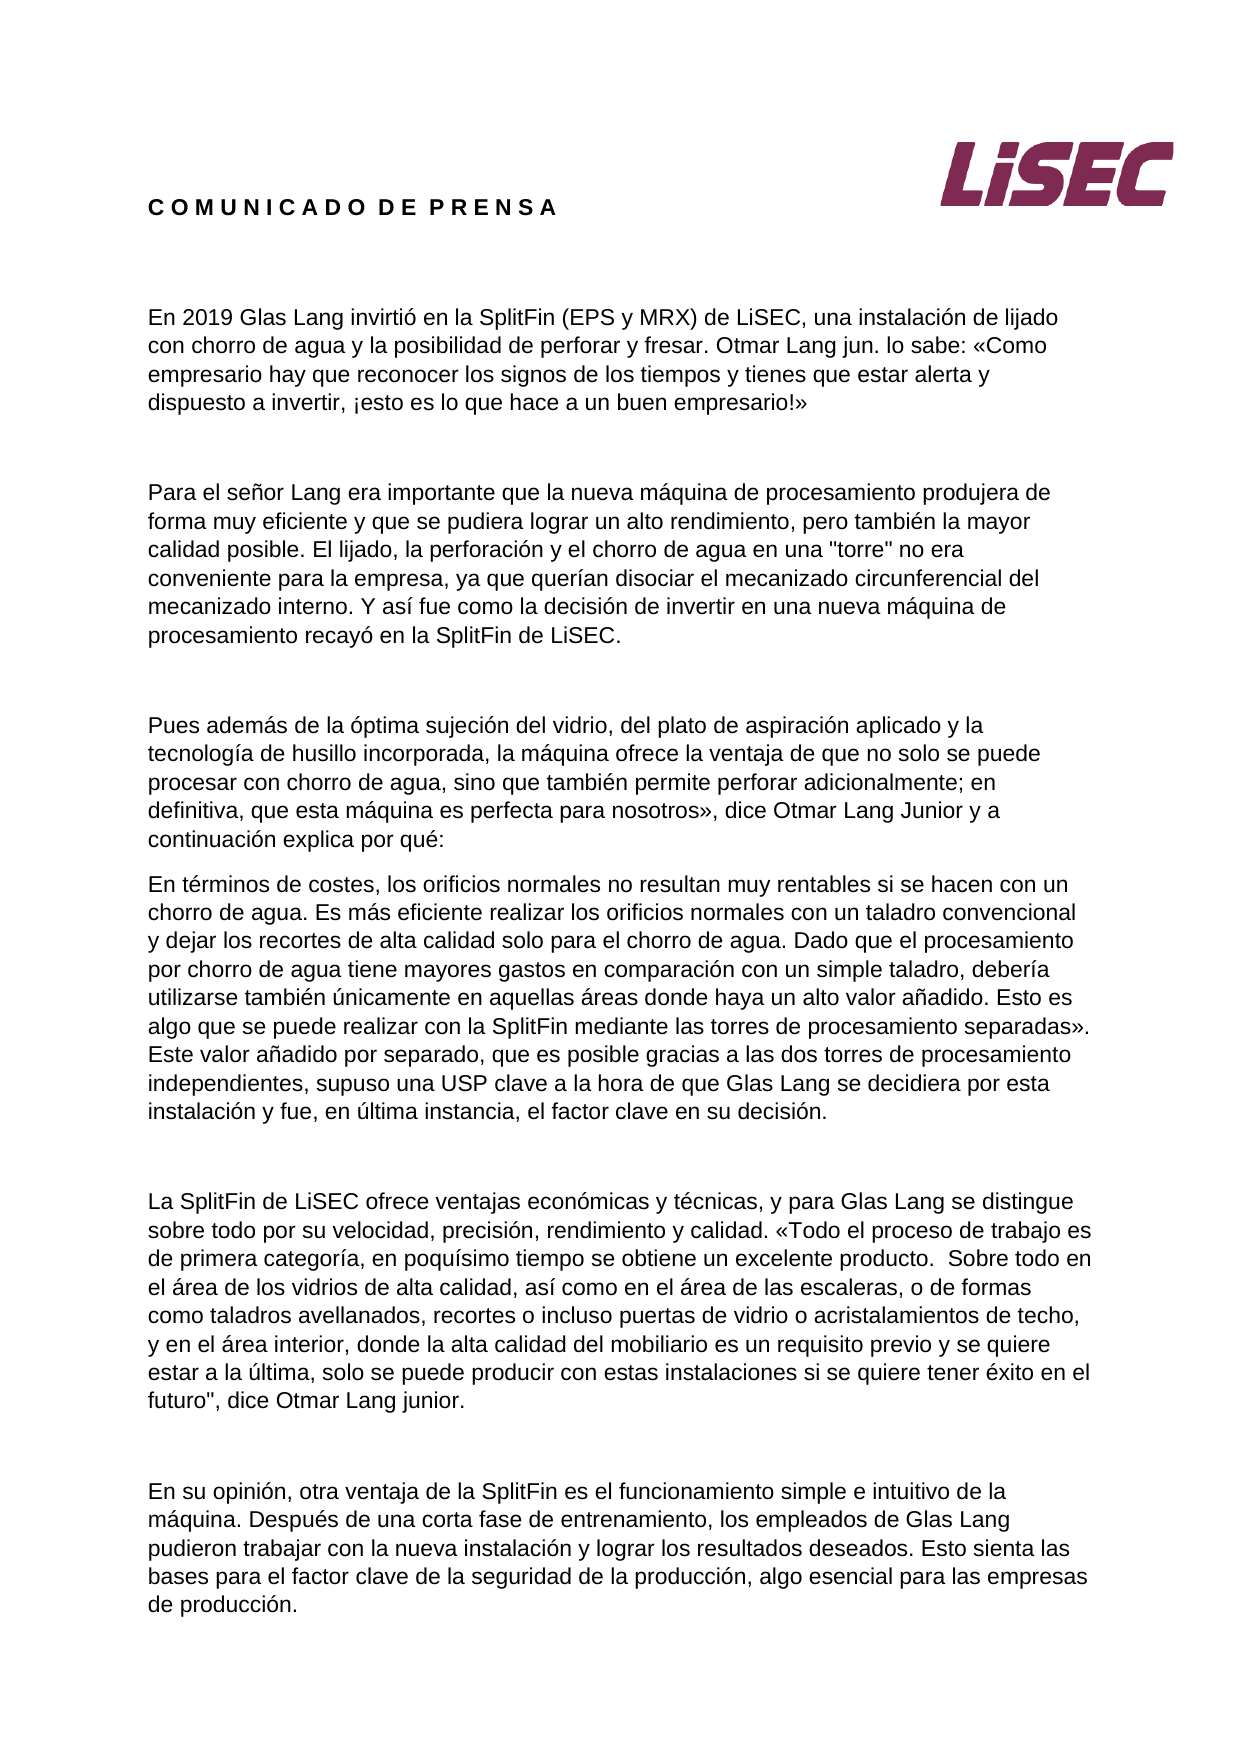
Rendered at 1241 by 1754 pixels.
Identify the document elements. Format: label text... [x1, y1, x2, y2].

text En términos de costes, los orificios normales no resultan muy rentables si se hacen con un chorro de agua. Es más eficiente realizar los orificios normales con un taladro convencional y dejar los recortes de alta calidad solo para el chorro de agua. Dado que el procesamiento por chorro de agua tiene mayores gastos en comparación con un simple taladro, debería utilizarse también únicamente en aquellas áreas donde haya un alto valor añadido. Esto es algo que se puede realizar con la SplitFin mediante las torres de procesamiento separadas». Este valor añadido por separado, que es posible gracias a las dos torres de procesamiento independientes, supuso una USP clave a la hora de que Glas Lang se decidiera por esta instalación y fue, en última instancia, el factor clave en su decisión. [148, 871, 1093, 1124]
text La SplitFin de LiSEC ofrece ventajas económicas y técnicas, y para Glas Lang se distingue sobre todo por su velocidad, precisión, rendimiento y calidad. «Todo el proceso de trabajo es de primera categoría, en poquísimo tiempo se obtiene un excelente producto. Sobre todo en el área de los vidrios de alta calidad, así como en el área de las escaleras, o de formas como taladros avellanados, recortes o incluso puertas de vidrio o acristalamientos de techo, y en el área interior, donde la alta calidad del mobiliario es un requisito previo y se quiere estar a la última, solo se puede producir con estas instalaciones si se quiere tener éxito en el futuro", dice Otmar Lang junior. [148, 1188, 1093, 1414]
text En su opinión, otra ventaja de la SplitFin es el funcionamiento simple e intuitivo de la máquina. Después de una corta fase de entrenamiento, los empleados de Glas Lang pudieron trabajar con la nueva instalación y lograr los resultados deseados. Esto sienta las bases para el factor clave de la seguridad de la producción, algo esencial para las empresas de producción. [148, 1478, 1093, 1618]
text Para el señor Lang era importante que la nueva máquina de procesamiento produjera de forma muy eficiente y que se pudiera lograr un alto rendimiento, pero también la mayor calidad posible. El lijado, la perforación y el chorro de agua en una "torre" no era conveniente para la empresa, ya que querían disociar el mecanizado circunferencial del mecanizado interno. Y así fue como la decisión de invertir en una nueva máquina de procesamiento recayó en la SplitFin de LiSEC. [148, 479, 1093, 648]
text En 2019 Glas Lang invirtió en la SplitFin (EPS y MRX) de LiSEC, una instalación de lijado con chorro de agua y la posibilidad de perforar y fresar. Otmar Lang jun. lo sabe: «Como empresario hay que reconocer los signos de los tiempos y tienes que estar alerta y dispuesto a invertir, ¡esto es lo que hace a un buen empresario!» [148, 304, 1093, 416]
text Pues además de la óptima sujeción del vidrio, del plato de aspiración aplicado y la tecnología de husillo incorporada, la máquina ofrece la ventaja de que no solo se puede procesar con chorro de agua, sino que también permite perforar adicionalmente; en definitiva, que esta máquina es perfecta para nosotros», dice Otmar Lang Junior y a continuación explica por qué: [148, 712, 1093, 852]
picture [939, 142, 1173, 205]
